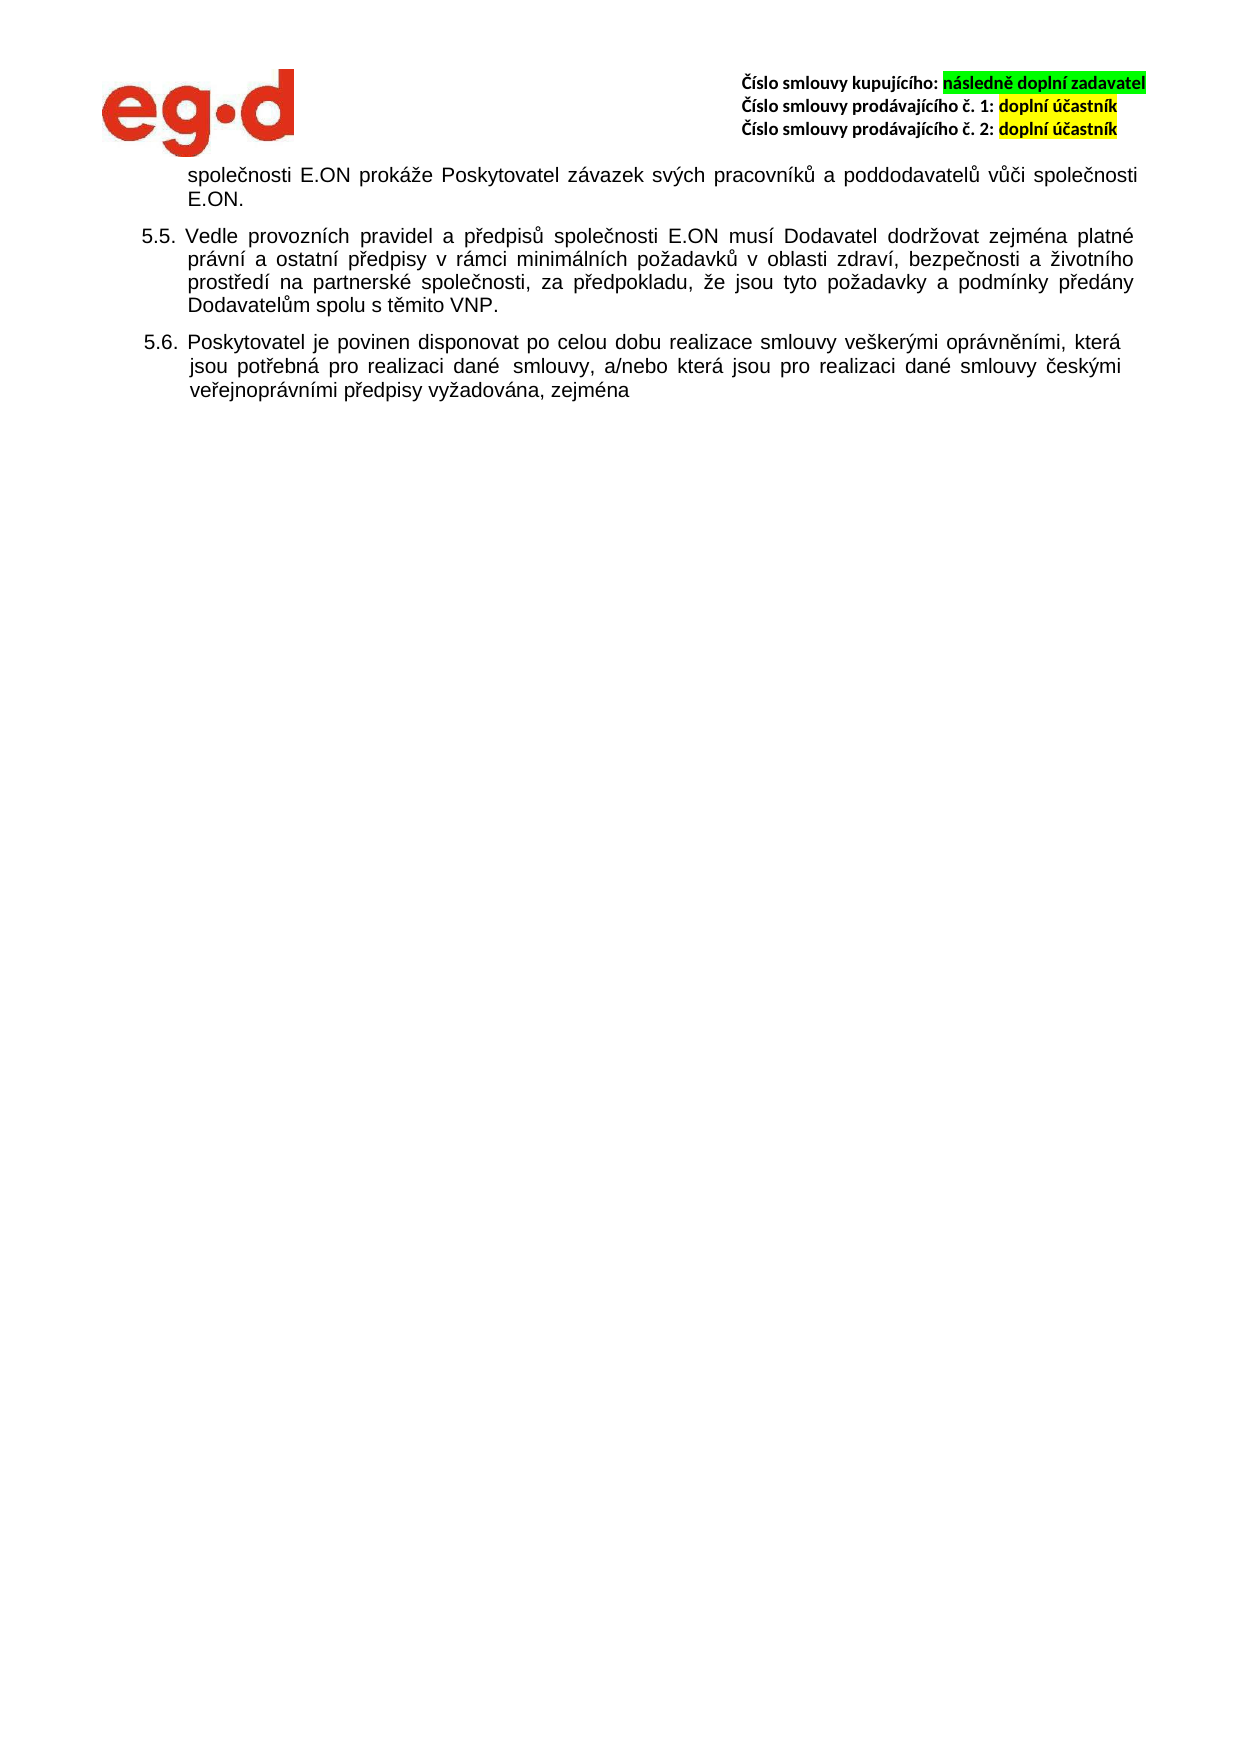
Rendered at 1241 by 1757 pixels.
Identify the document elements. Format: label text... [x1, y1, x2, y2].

picture [102, 69, 294, 157]
list Poskytovatel je povinen disponovat po celou dobu realizace smlouvy veškerými oprávněními, která jsou potřebná pro realizaci dané smlouvy, a/nebo která jsou pro realizaci dané smlouvy českými veřejnoprávními předpisy vyžadována, zejména [144, 330, 1121, 402]
list Vedle provozních pravidel a předpisů společnosti E.ON musí Dodavatel dodržovat zejména platné právní a ostatní předpisy v rámci minimálních požadavků v oblasti zdraví, bezpečnosti a životního prostředí na partnerské společnosti, za předpokladu, že jsou tyto požadavky a podmínky předány Dodavatelům spolu s těmito VNP. [141, 225, 1134, 316]
